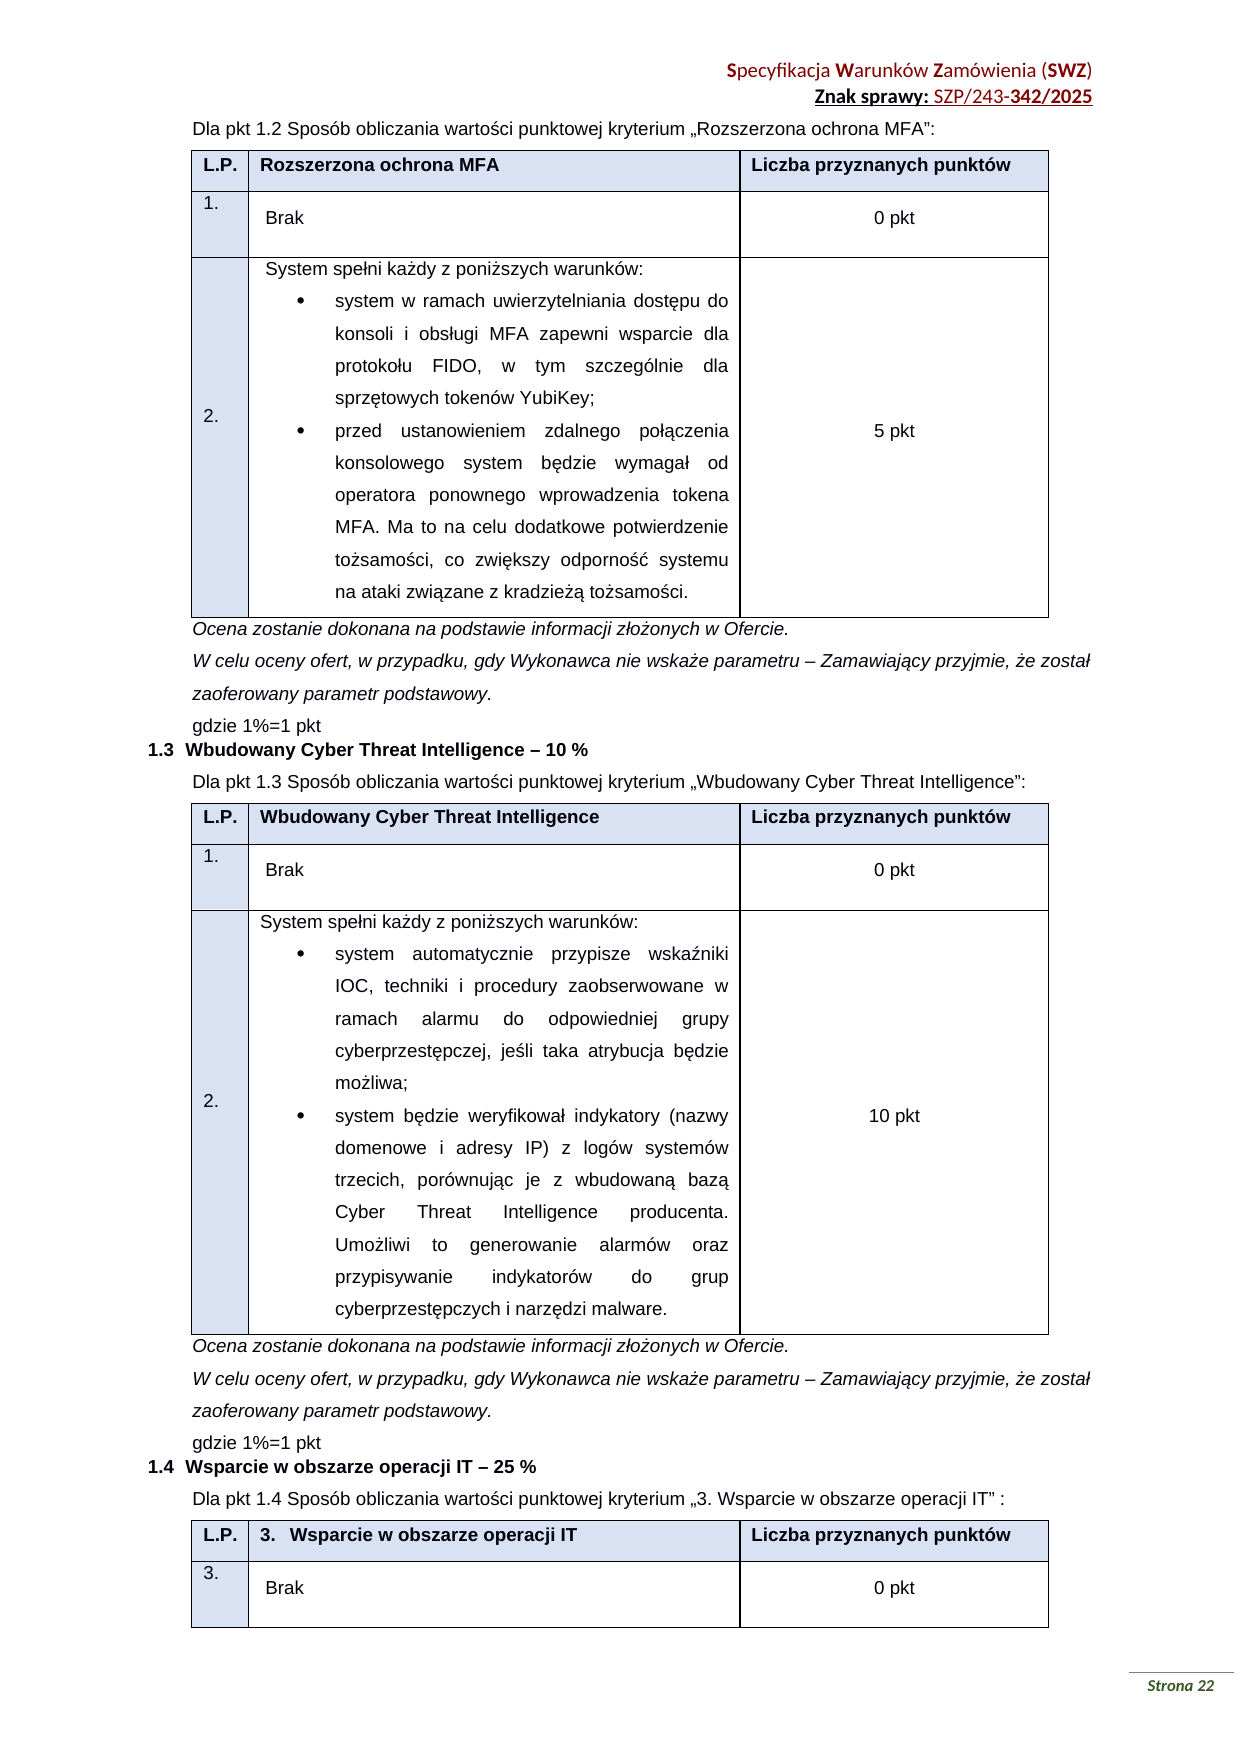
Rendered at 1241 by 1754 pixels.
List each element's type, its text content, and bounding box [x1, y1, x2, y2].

table_cell Brak [249, 845, 739, 909]
table_header Liczba przyznanych punktów [741, 1521, 1048, 1561]
table_header Wbudowany Cyber Threat Intelligence [249, 804, 739, 844]
text W celu oceny ofert, w przypadku, gdy Wykonawca nie wskaże parametru – Zamawiający przyjmie, że został zaoferowany parametr podstawowy. [192, 650, 1092, 704]
table_cell 5 pkt [741, 258, 1048, 617]
table_cell [192, 1562, 248, 1627]
text gdzie 1%=1 pkt [192, 1432, 1092, 1453]
text Dla pkt 1.4 Sposób obliczania wartości punktowej kryterium „3. Wsparcie w obszarze operacji IT” : [192, 1488, 1092, 1510]
list Wsparcie w obszarze operacji IT – 25 % [148, 1456, 1092, 1477]
text W celu oceny ofert, w przypadku, gdy Wykonawca nie wskaże parametru – Zamawiający przyjmie, że został zaoferowany parametr podstawowy. [192, 1367, 1092, 1421]
table_cell [192, 192, 248, 257]
table_cell Brak [249, 192, 739, 257]
text Dla pkt 1.2 Sposób obliczania wartości punktowej kryterium „Rozszerzona ochrona MFA”: [192, 118, 1092, 140]
table_header 3. Wsparcie w obszarze operacji IT [249, 1521, 739, 1561]
table_header L.P. [192, 1521, 248, 1561]
table_header L.P. [192, 804, 248, 844]
table_cell [192, 845, 248, 909]
text gdzie 1%=1 pkt [192, 715, 1092, 736]
table_cell [192, 258, 248, 617]
table_cell [192, 911, 248, 1334]
text Ocena zostanie dokonana na podstawie informacji złożonych w Ofercie. [192, 1335, 1092, 1357]
table_cell Brak [249, 1562, 739, 1627]
table_cell 0 pkt [741, 1562, 1048, 1627]
table_cell System spełni każdy z poniższych warunków: system automatycznie przypisze wskaźniki IOC, techniki i procedury zaobserwowane w ramach alarmu do odpowiedniej grupy cyberprzestępczej, jeśli taka atrybucja będzie możliwa; system będzie weryfikował indykatory (nazwy domenowe i adresy IP) z logów systemów trzecich, porównując je z wbudowaną bazą Cyber Threat Intelligence producenta. Umożliwi to generowanie alarmów oraz przypisywanie indykatorów do grup cyberprzestępczych i narzędzi malware. [249, 911, 739, 1334]
table_header Liczba przyznanych punktów [741, 151, 1048, 191]
text Ocena zostanie dokonana na podstawie informacji złożonych w Ofercie. [192, 618, 1092, 639]
table_header Rozszerzona ochrona MFA [249, 151, 739, 191]
table_cell 10 pkt [741, 911, 1048, 1334]
list Wbudowany Cyber Threat Intelligence – 10 % [148, 738, 1092, 760]
table_cell 0 pkt [741, 192, 1048, 257]
table_cell 0 pkt [741, 845, 1048, 909]
table_cell System spełni każdy z poniższych warunków: system w ramach uwierzytelniania dostępu do konsoli i obsługi MFA zapewni wsparcie dla protokołu FIDO, w tym szczególnie dla sprzętowych tokenów YubiKey; przed ustanowieniem zdalnego połączenia konsolowego system będzie wymagał od operatora ponownego wprowadzenia tokena MFA. Ma to na celu dodatkowe potwierdzenie tożsamości, co zwiększy odporność systemu na ataki związane z kradzieżą tożsamości. [249, 258, 739, 617]
table_header L.P. [192, 151, 248, 191]
table_header Liczba przyznanych punktów [741, 804, 1048, 844]
text Dla pkt 1.3 Sposób obliczania wartości punktowej kryterium „Wbudowany Cyber Threat Intelligence”: [192, 771, 1092, 792]
